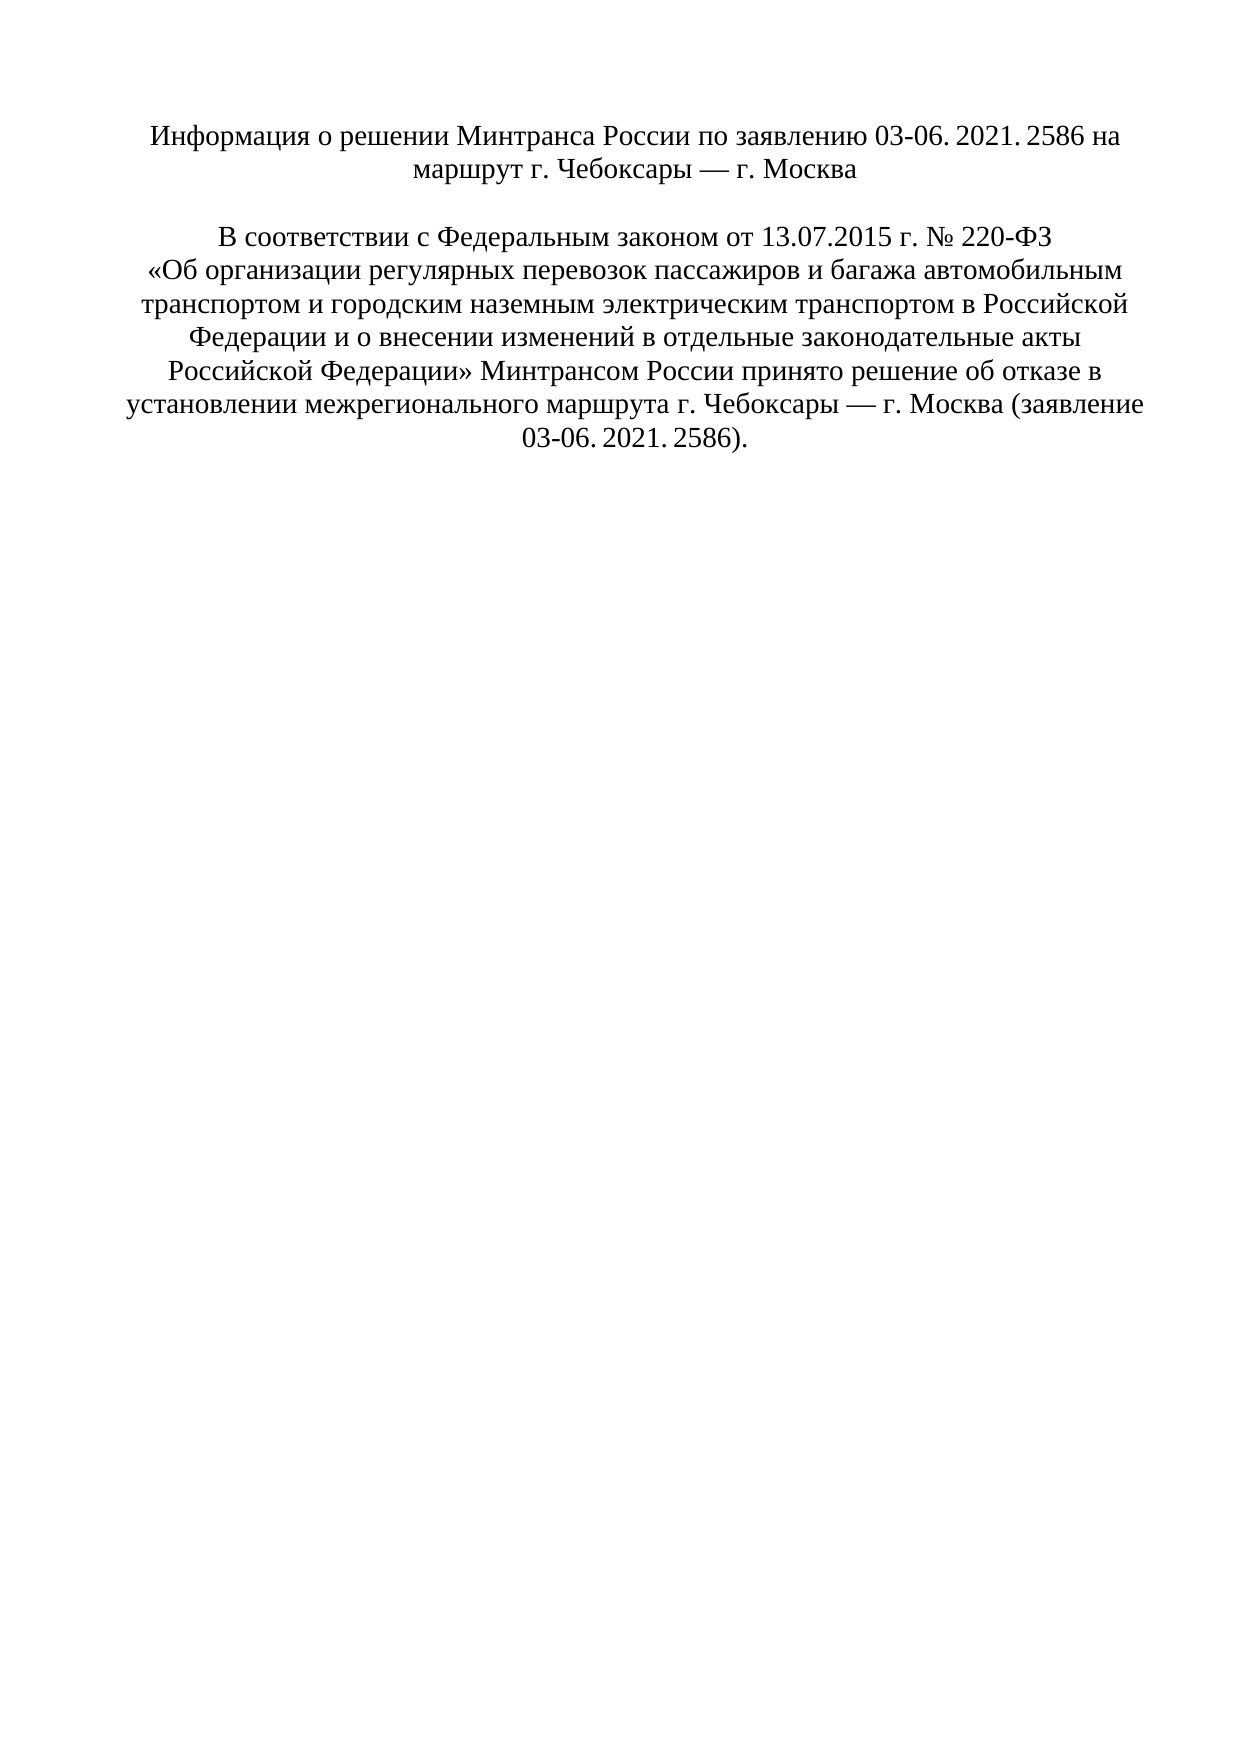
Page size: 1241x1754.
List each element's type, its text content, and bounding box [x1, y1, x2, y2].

text Информация о решении Минтранса России по заявлению 03-06. 2021. 2586 на маршрут г. Чебоксары — г. Москва [118, 118, 1152, 185]
text В соответствии с Федеральным законом от 13.07.2015 г. № 220-ФЗ «Об организации регулярных перевозок пассажиров и багажа автомобильным транспортом и городским наземным электрическим транспортом в Российской Федерации и о внесении изменений в отдельные законодательные акты Российской Федерации» Минтрансом России принято решение об отказе в установлении межрегионального маршрута г. Чебоксары — г. Москва (заявление 03-06. 2021. 2586). [118, 219, 1152, 453]
